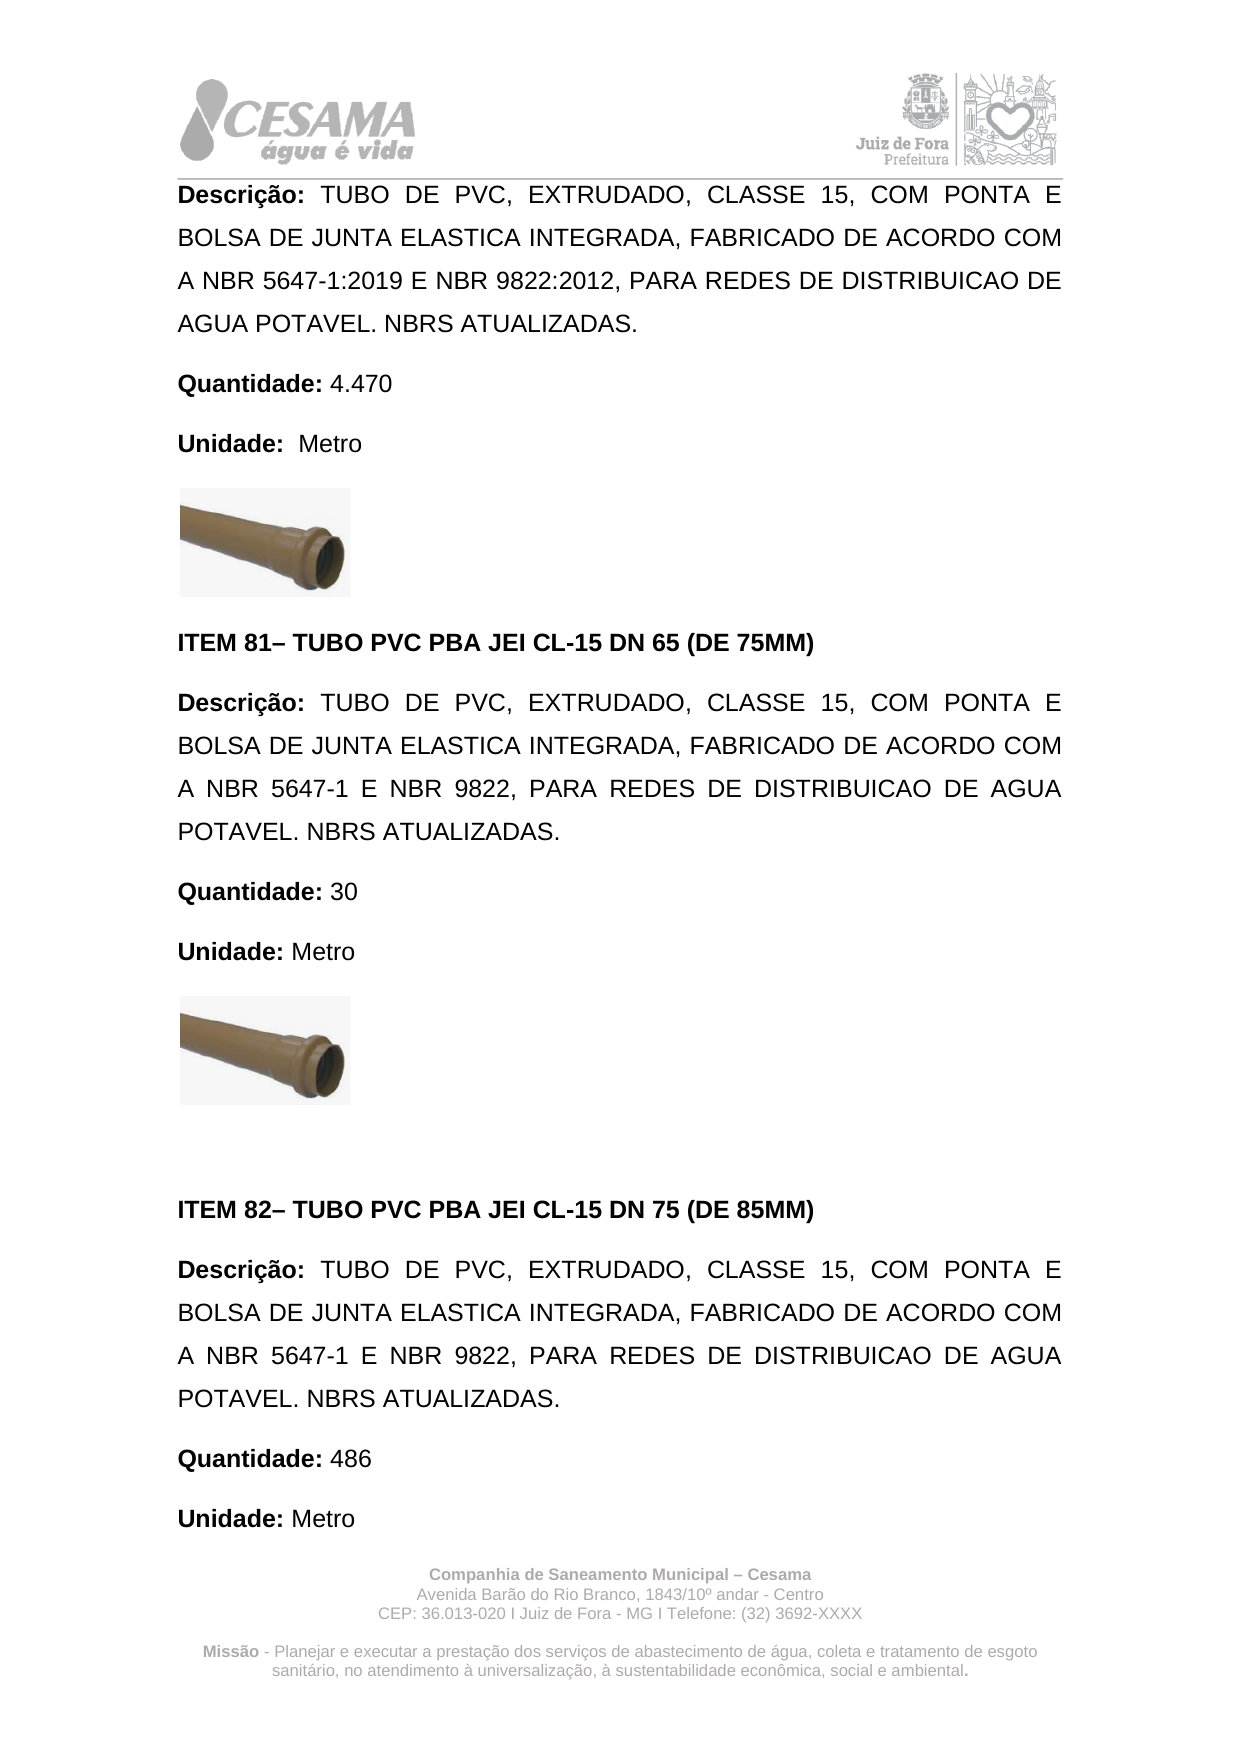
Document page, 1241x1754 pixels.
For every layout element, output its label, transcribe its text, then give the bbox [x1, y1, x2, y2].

text Quantidade: 30 [177, 877, 1063, 905]
text Unidade: Metro [177, 429, 1063, 458]
picture [177, 73, 1064, 180]
text Descrição: TUBO DE PVC, EXTRUDADO, CLASSE 15, COM PONTA E BOLSA DE JUNTA ELASTICA INTEGRADA, FABRICADO DE ACORDO COM A NBR 5647-1 E NBR 9822, PARA REDES DE DISTRIBUICAO DE AGUA POTAVEL. NBRS ATUALIZADAS. [177, 687, 1063, 846]
text ITEM 81– TUBO PVC PBA JEI CL-15 DN 65 (DE 75MM) [177, 628, 1063, 656]
text Quantidade: 4.470 [177, 369, 1063, 398]
picture [177, 488, 351, 597]
text Descrição: TUBO DE PVC, EXTRUDADO, CLASSE 15, COM PONTA E BOLSA DE JUNTA ELASTICA INTEGRADA, FABRICADO DE ACORDO COM A NBR 5647-1 E NBR 9822, PARA REDES DE DISTRIBUICAO DE AGUA POTAVEL. NBRS ATUALIZADAS. [177, 1255, 1063, 1413]
text ITEM 82– TUBO PVC PBA JEI CL-15 DN 75 (DE 85MM) [177, 1195, 1063, 1224]
text Descrição: TUBO DE PVC, EXTRUDADO, CLASSE 15, COM PONTA E BOLSA DE JUNTA ELASTICA INTEGRADA, FABRICADO DE ACORDO COM A NBR 5647-1:2019 E NBR 9822:2012, PARA REDES DE DISTRIBUICAO DE AGUA POTAVEL. NBRS ATUALIZADAS. [177, 180, 1063, 338]
text Unidade: Metro [177, 1504, 1063, 1532]
text Quantidade: 486 [177, 1444, 1063, 1473]
picture [177, 996, 351, 1105]
text Unidade: Metro [177, 936, 1063, 965]
